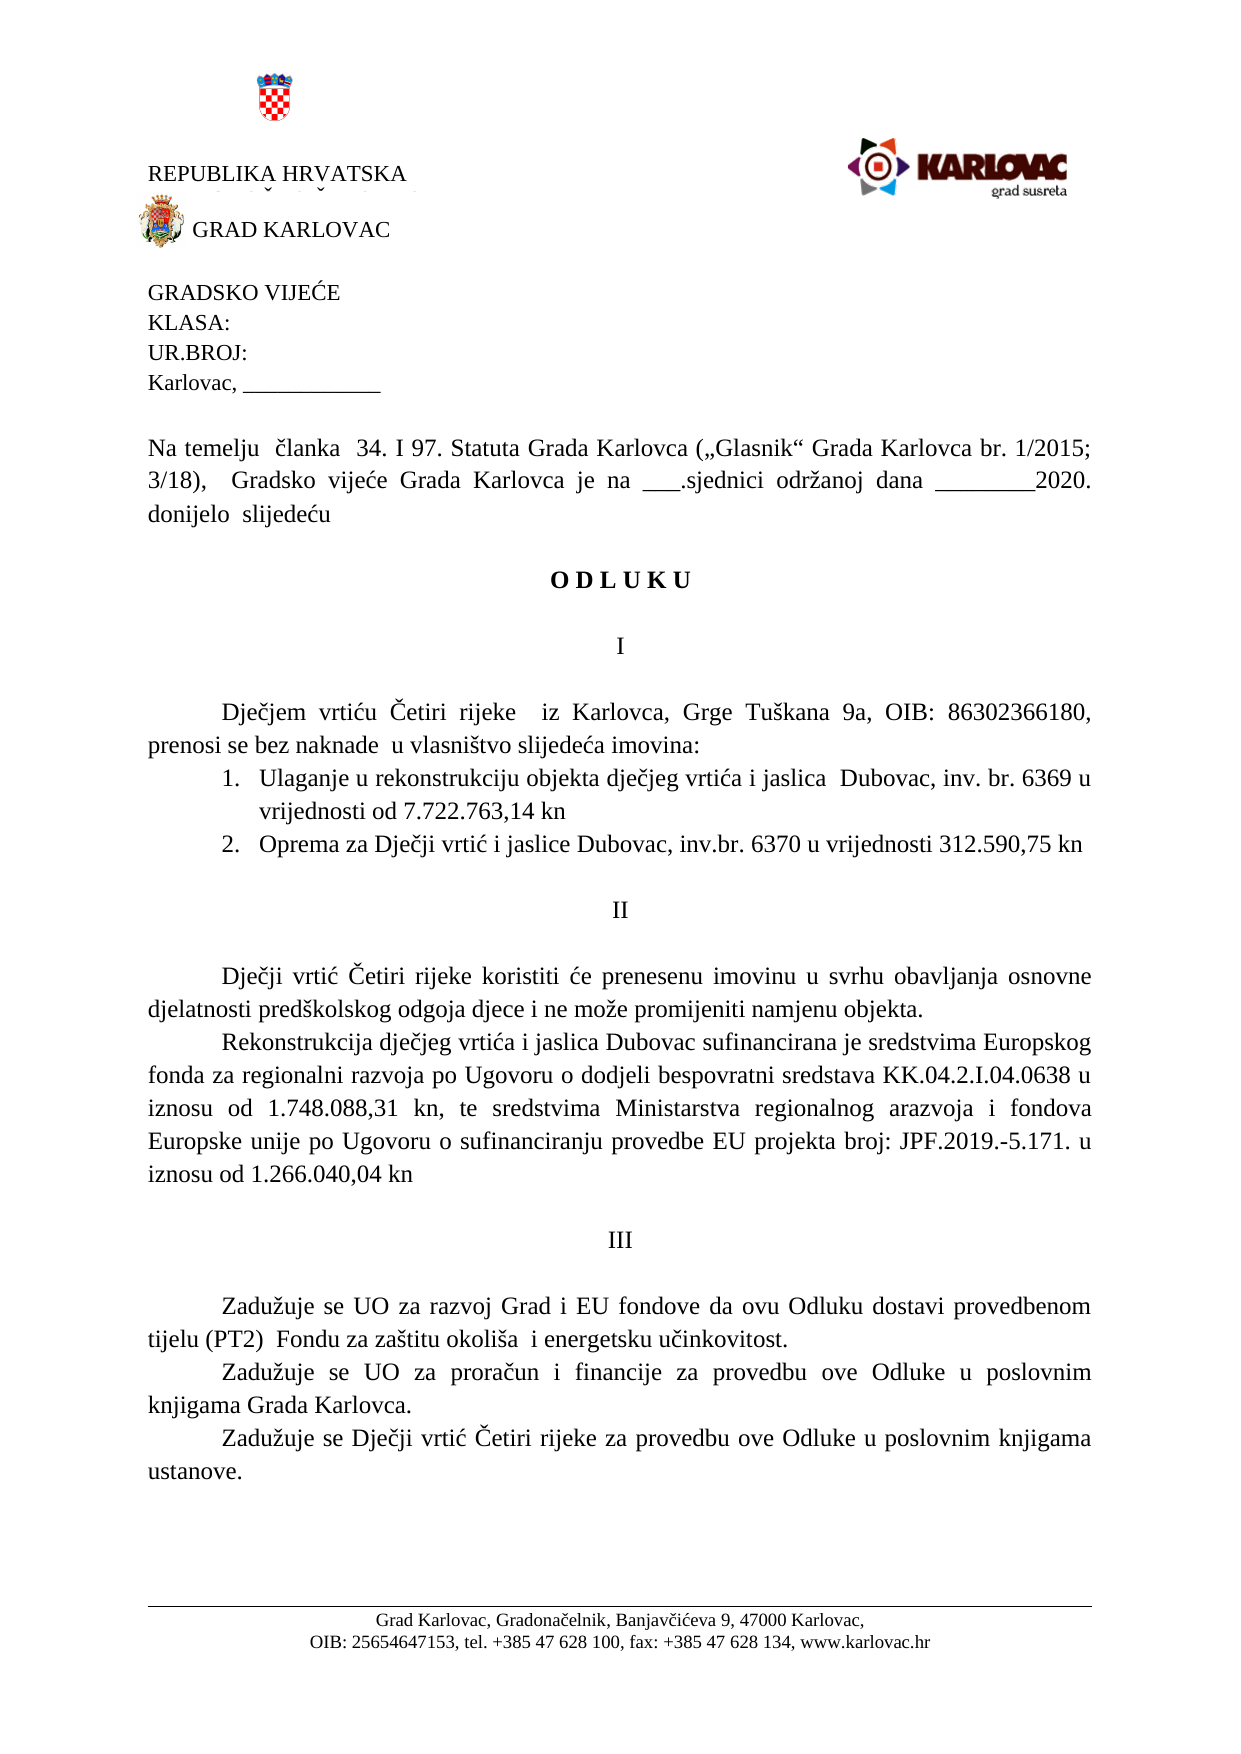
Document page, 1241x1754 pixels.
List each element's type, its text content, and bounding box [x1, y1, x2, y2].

list Ulaganje u rekonstrukciju objekta dječjeg vrtića i jaslica Dubovac, inv. br. 6369 u vrijednosti od 7.722.763,14 kn [221, 763, 1092, 824]
text Karlovac, ____________ [148, 369, 1092, 396]
list Oprema za Dječji vrtić i jaslice Dubovac, inv.br. 6370 u vrijednosti 312.590,75 kn [221, 829, 1092, 858]
text Zadužuje se UO za proračun i financije za provedbu ove Odluke u poslovnim knjigama Grada Karlovca. [148, 1357, 1092, 1419]
text Zadužuje se UO za razvoj Grad i EU fondove da ovu Odluku dostavi provedbenom tijelu (PT2) Fondu za zaštitu okoliša i energetsku učinkovitost. [148, 1291, 1092, 1353]
text Na temelju članka 34. I 97. Statuta Grada Karlovca („Glasnik“ Grada Karlovca br. 1/2015; 3/18), Gradsko vijeće Grada Karlovca je na ___.sjednici održanoj dana ________2020. donijelo slijedeću [148, 433, 1092, 527]
text I [148, 631, 1092, 659]
text GRADSKO VIJEĆE [148, 279, 1092, 305]
text Rekonstrukcija dječjeg vrtića i jaslica Dubovac sufinancirana je sredstvima Europskog fonda za regionalni razvoja po Ugovoru o dodjeli bespovratni sredstava KK.04.2.I.04.0638 u iznosu od 1.748.088,31 kn, te sredstvima Ministarstva regionalnog arazvoja i fondova Europske unije po Ugovoru o sufinanciranju provedbe EU projekta broj: JPF.2019.-5.171. u iznosu od 1.266.040,04 kn [148, 1027, 1092, 1188]
picture [136, 191, 187, 248]
text O D L U K U [148, 565, 1092, 593]
text III [148, 1225, 1092, 1254]
text KLASA: [148, 309, 1092, 335]
text Zadužuje se Dječji vrtić Četiri rijeke za provedbu ove Odluke u poslovnim knjigama ustanove. [148, 1423, 1092, 1485]
picture [256, 73, 293, 121]
text Dječjem vrtiću Četiri rijeke iz Karlovca, Grge Tuškana 9a, OIB: 86302366180, prenosi se bez naknade u vlasništvo slijedeća imovina: [148, 697, 1092, 758]
picture [847, 138, 1067, 199]
text Dječji vrtić Četiri rijeke koristiti će prenesenu imovinu u svrhu obavljanja osnovne djelatnosti predškolskog odgoja djece i ne može promijeniti namjenu objekta. [148, 961, 1092, 1023]
text II [148, 895, 1092, 924]
text UR.BROJ: [148, 339, 1092, 366]
